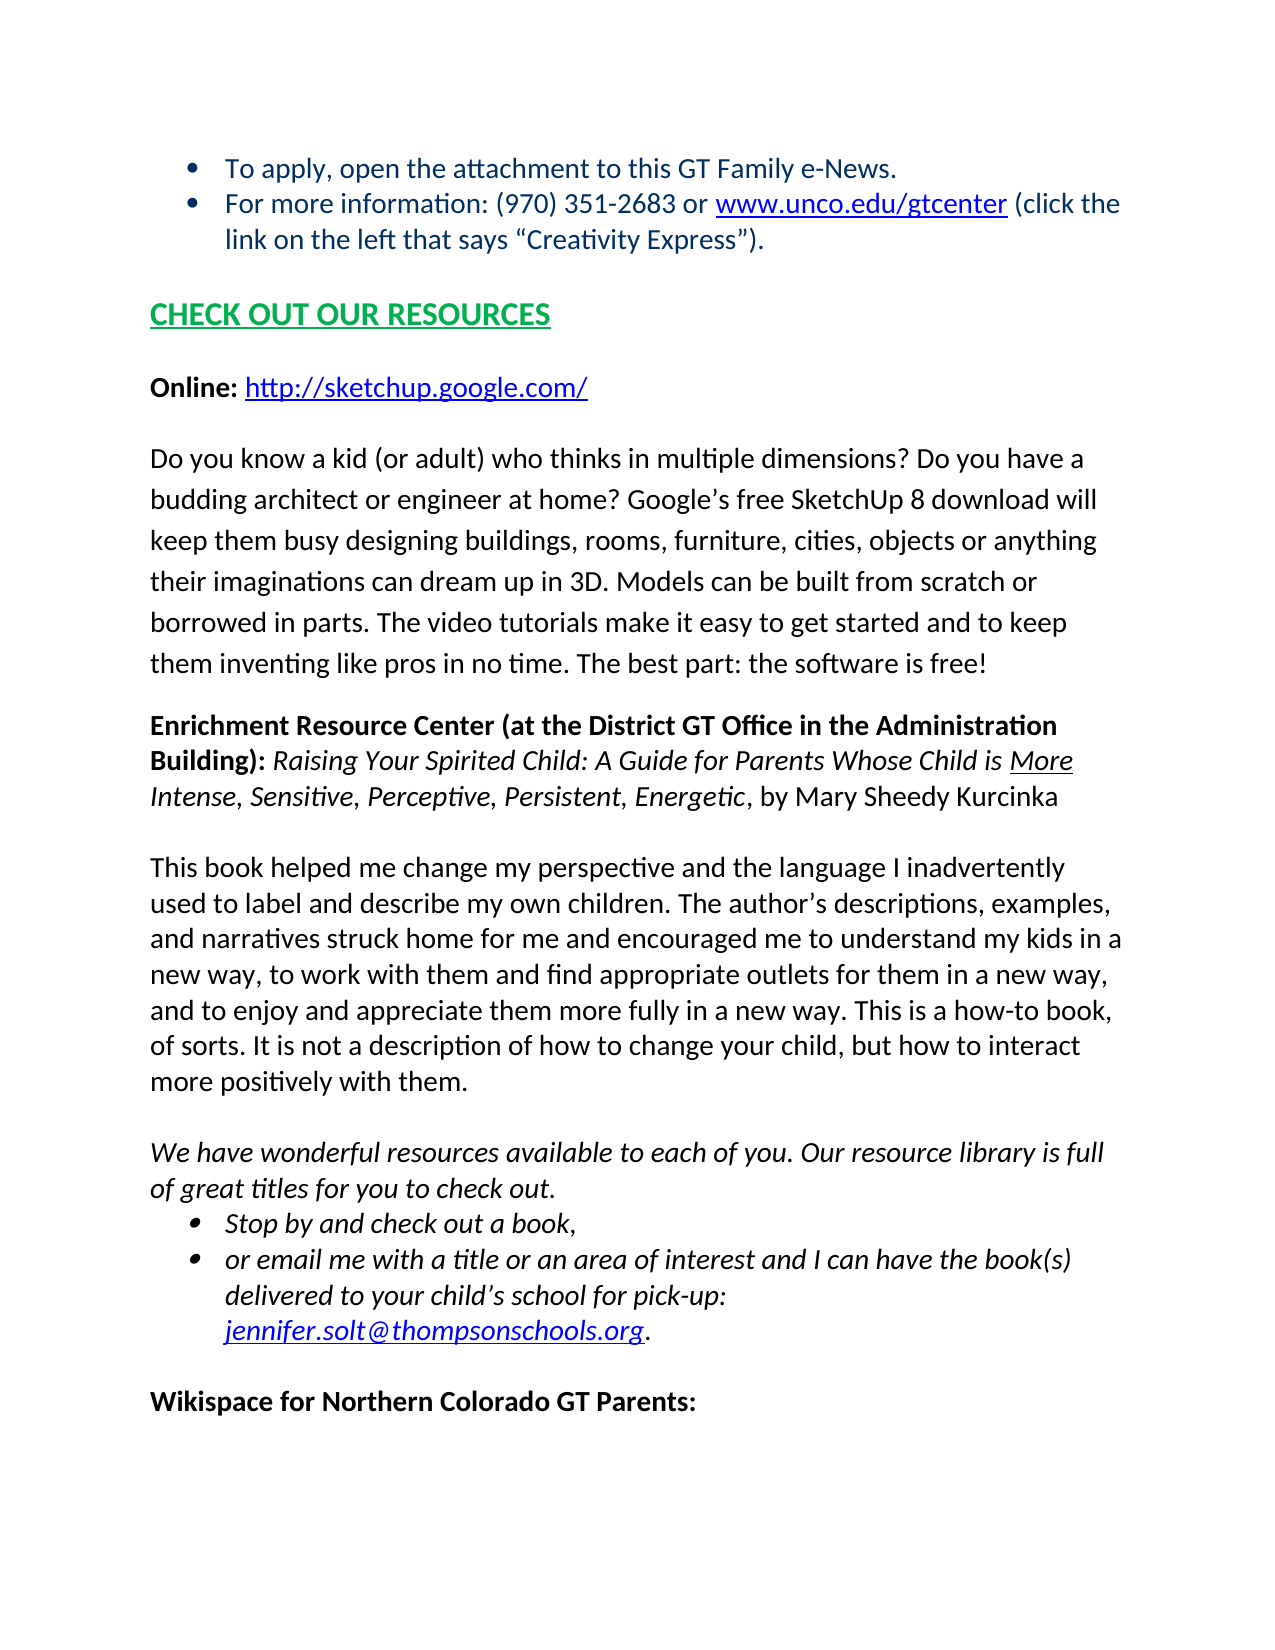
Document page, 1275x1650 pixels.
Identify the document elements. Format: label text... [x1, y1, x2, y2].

text Online: http://sketchup.google.com/ [150, 369, 1125, 404]
text We have wonderful resources available to each of you. Our resource library is full of great titles for you to check out. [150, 1134, 1125, 1205]
text This book helped me change my perspective and the language I inadvertently used to label and describe my own children. The author’s descriptions, examples, and narratives struck home for me and encouraged me to understand my kids in a new way, to work with them and find appropriate outlets for them in a new way, and to enjoy and appreciate them more fully in a new way. This is a how-to book, of sorts. It is not a description of how to change your child, but how to interact more positively with them. [150, 849, 1125, 1098]
text Wikispace for Northern Colorado GT Parents: [150, 1383, 1125, 1419]
text CHECK OUT OUR RESOURCES [150, 292, 1125, 333]
list Stop by and check out a book, [187, 1205, 1125, 1241]
text Do you know a kid (or adult) who thinks in multiple dimensions? Do you have a budding architect or engineer at home? Google’s free SketchUp 8 download will keep them busy designing buildings, rooms, furniture, cities, objects or anything their imaginations can dream up in 3D. Models can be built from scratch or borrowed in parts. The video tutorials make it easy to get started and to keep them inventing like pros in no time. The best part: the software is free! [150, 440, 1125, 680]
list For more information: (970) 351-2683 or www.unco.edu/gtcenter (click the link on the left that says “Creativity Express”). [187, 186, 1125, 257]
list To apply, open the attachment to this GT Family e-News. [187, 150, 1125, 186]
list or email me with a title or an area of interest and I can have the book(s) delivered to your child’s school for pick-up: jennifer.solt@thompsonschools.org. [187, 1241, 1125, 1348]
text Enrichment Resource Center (at the District GT Office in the Administration Building): Raising Your Spirited Child: A Guide for Parents Whose Child is More Intense, Sensitive, Perceptive, Persistent, Energetic, by Mary Sheedy Kurcinka [150, 707, 1125, 813]
